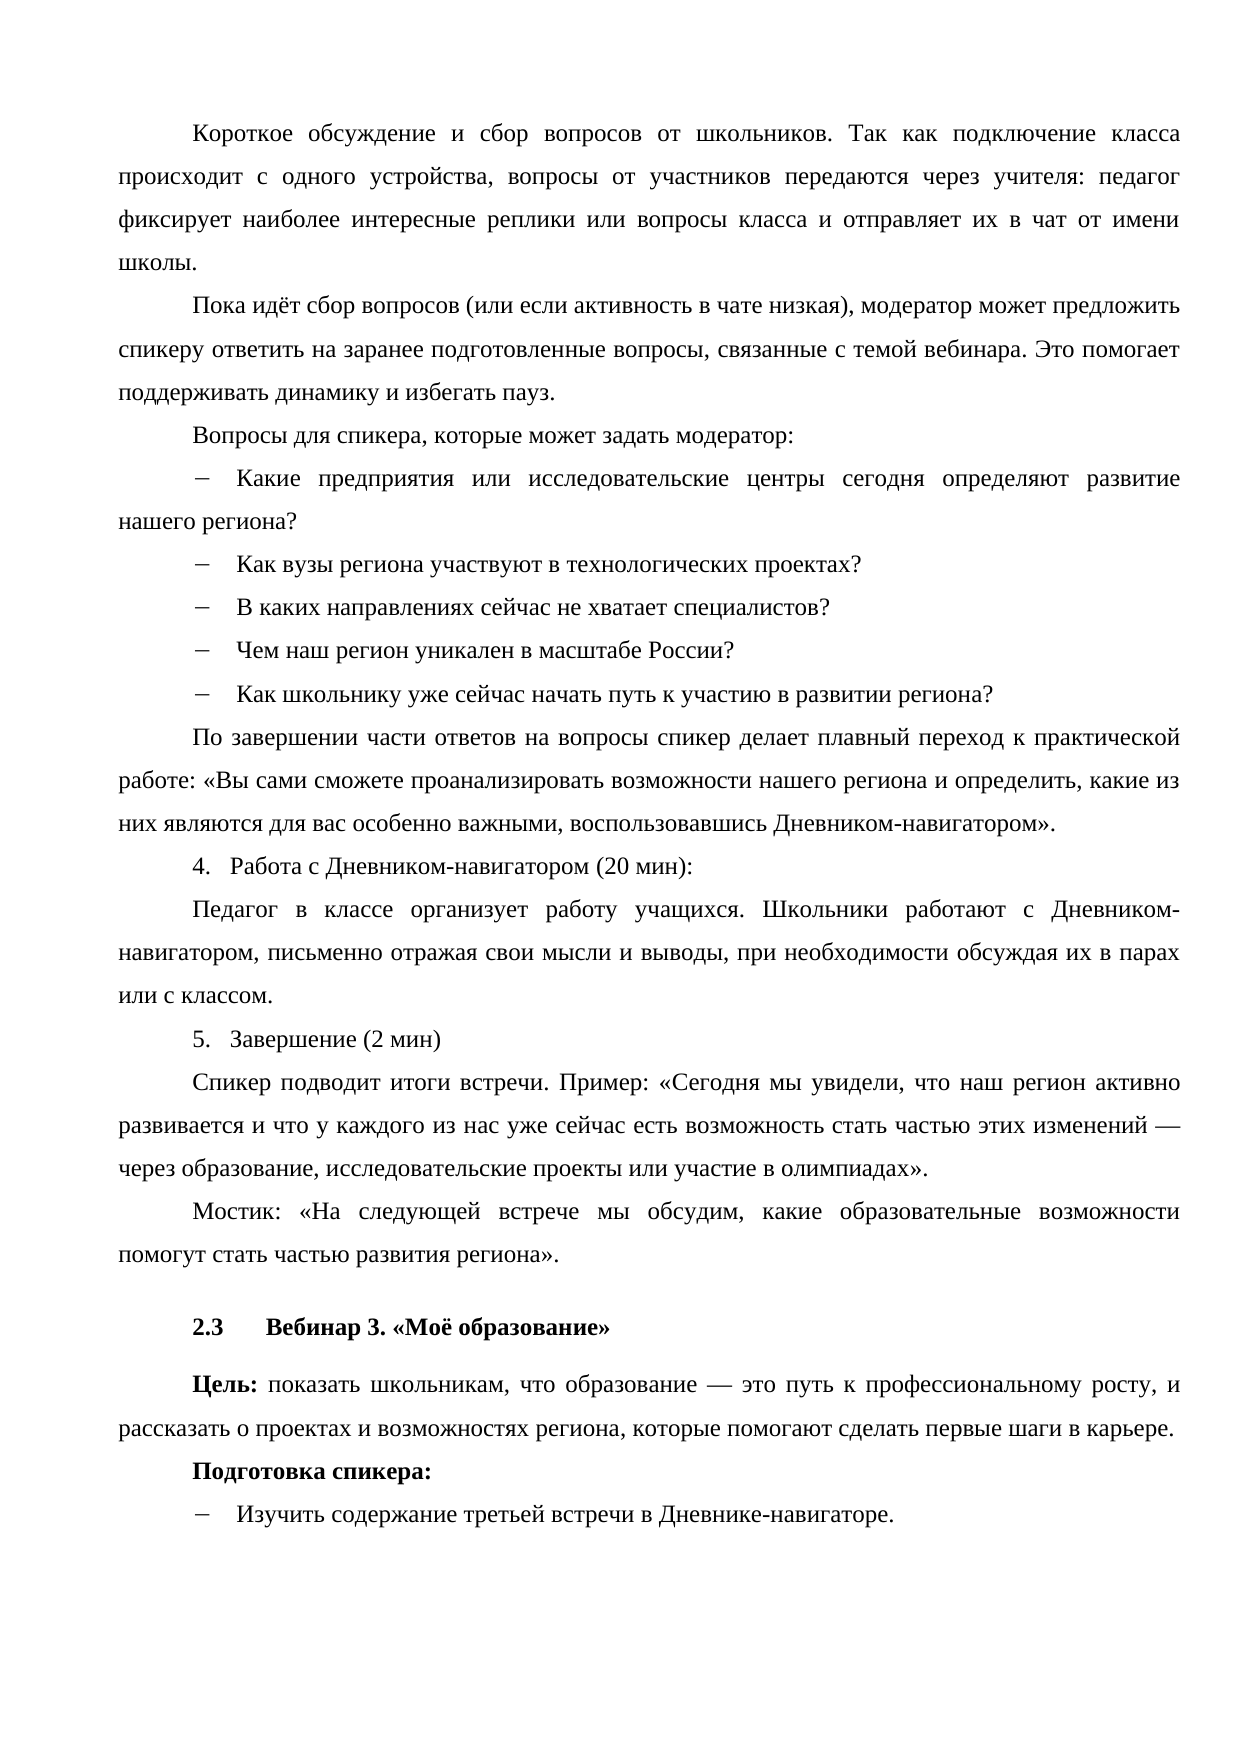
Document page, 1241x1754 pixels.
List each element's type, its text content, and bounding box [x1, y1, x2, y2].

list Какие предприятия или исследовательские центры сегодня определяют развитие нашего региона? [118, 463, 1181, 535]
list Как вузы региона участвуют в технологических проектах? [118, 549, 1181, 578]
text Цель: показать школьникам, что образование — это путь к профессиональному росту, и рассказать о проектах и возможностях региона, которые помогают сделать первые шаги в карьере. [118, 1369, 1181, 1441]
text Спикер подводит итоги встречи. Пример: «Сегодня мы увидели, что наш регион активно развивается и что у каждого из нас уже сейчас есть возможность стать частью этих изменений — через образование, исследовательские проекты или участие в олимпиадах». [118, 1067, 1181, 1182]
list По завершении части ответов на вопросы спикер делает плавный переход к практической работе: «Вы сами сможете проанализировать возможности нашего региона и определить, какие из них являются для вас особенно важными, воспользовавшись Дневником-навигатором». [118, 722, 1181, 837]
list Завершение (2 мин) [192, 1024, 1181, 1052]
list Чем наш регион уникален в масштабе России? [118, 636, 1181, 664]
text Вопросы для спикера, которые может задать модератор: [118, 420, 1181, 449]
list Пока идёт сбор вопросов (или если активность в чате низкая), модератор может предложить спикеру ответить на заранее подготовленные вопросы, связанные с темой вебинара. Это помогает поддерживать динамику и избегать пауз. [118, 291, 1181, 406]
list Работа с Дневником-навигатором (20 мин): [192, 851, 1181, 880]
text Мостик: «На следующей встрече мы обсудим, какие образовательные возможности помогут стать частью развития региона». [118, 1196, 1181, 1268]
subtitle Вебинар 3. «Моё образование» [118, 1312, 1181, 1340]
list Изучить содержание третьей встречи в Дневнике-навигаторе. [118, 1499, 1181, 1528]
text Подготовка спикера: [118, 1456, 1181, 1484]
list Педагог в классе организует работу учащихся. Школьники работают с Дневником-навигатором, письменно отражая свои мысли и выводы, при необходимости обсуждая их в парах или с классом. [118, 894, 1181, 1009]
list Короткое обсуждение и сбор вопросов от школьников. Так как подключение класса происходит с одного устройства, вопросы от участников передаются через учителя: педагог фиксирует наиболее интересные реплики или вопросы класса и отправляет их в чат от имени школы. [118, 118, 1181, 276]
list Как школьнику уже сейчас начать путь к участию в развитии региона? [118, 679, 1181, 707]
list В каких направлениях сейчас не хватает специалистов? [118, 592, 1181, 621]
